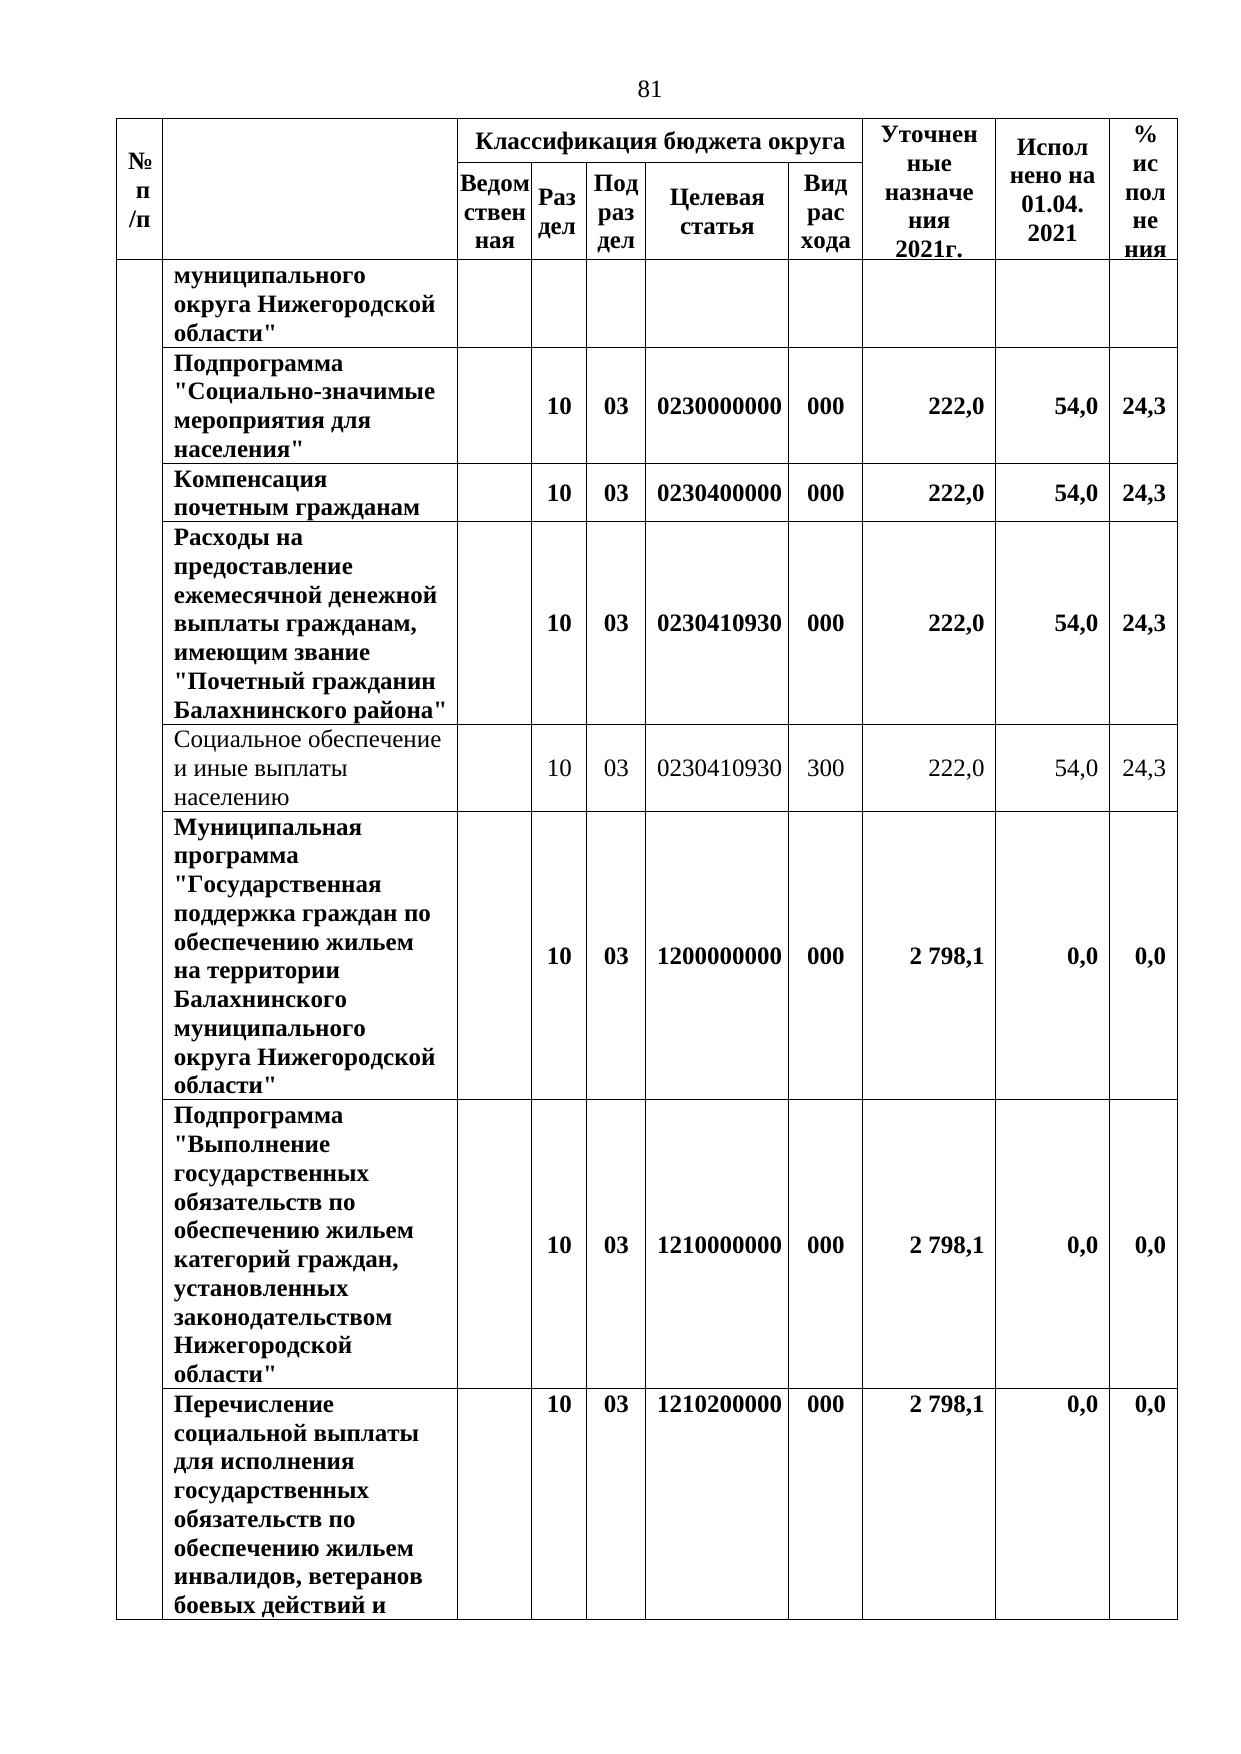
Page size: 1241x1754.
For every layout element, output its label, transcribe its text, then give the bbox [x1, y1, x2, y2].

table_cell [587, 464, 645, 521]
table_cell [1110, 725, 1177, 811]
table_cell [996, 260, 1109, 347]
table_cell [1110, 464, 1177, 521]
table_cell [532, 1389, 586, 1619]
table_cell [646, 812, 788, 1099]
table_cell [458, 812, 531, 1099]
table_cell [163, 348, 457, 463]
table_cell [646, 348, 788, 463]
table_header % ис пол не ния [1110, 119, 1177, 259]
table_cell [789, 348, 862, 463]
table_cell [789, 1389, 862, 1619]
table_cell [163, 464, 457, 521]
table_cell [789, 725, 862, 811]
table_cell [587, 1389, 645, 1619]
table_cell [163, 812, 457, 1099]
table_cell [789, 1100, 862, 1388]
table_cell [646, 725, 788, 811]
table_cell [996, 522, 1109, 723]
table_header Испол нено на 01.04. 2021 [996, 119, 1109, 259]
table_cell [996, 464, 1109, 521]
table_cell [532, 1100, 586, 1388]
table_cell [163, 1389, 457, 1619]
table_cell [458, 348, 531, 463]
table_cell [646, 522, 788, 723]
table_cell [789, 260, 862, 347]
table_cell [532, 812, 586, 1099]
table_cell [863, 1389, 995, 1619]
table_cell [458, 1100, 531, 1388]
table_cell Вид рас хода [789, 163, 862, 259]
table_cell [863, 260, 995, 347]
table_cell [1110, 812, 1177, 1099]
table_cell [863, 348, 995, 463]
table_cell Раз дел [532, 163, 586, 259]
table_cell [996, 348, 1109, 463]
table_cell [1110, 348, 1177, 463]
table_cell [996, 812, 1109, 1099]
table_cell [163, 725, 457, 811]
table_header Уточненные назначе ния 2021г. [863, 119, 995, 259]
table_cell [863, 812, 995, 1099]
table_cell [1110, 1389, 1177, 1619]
table_cell Под раз дел [587, 163, 645, 259]
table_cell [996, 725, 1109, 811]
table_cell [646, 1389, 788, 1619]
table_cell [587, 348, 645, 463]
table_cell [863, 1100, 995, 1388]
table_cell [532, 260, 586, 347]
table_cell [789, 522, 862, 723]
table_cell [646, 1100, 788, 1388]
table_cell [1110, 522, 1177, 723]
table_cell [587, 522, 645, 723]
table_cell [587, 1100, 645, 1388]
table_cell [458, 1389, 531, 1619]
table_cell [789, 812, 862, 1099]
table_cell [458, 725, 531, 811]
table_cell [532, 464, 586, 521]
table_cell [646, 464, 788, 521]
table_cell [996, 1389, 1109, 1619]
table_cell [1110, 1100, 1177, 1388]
table_header Классификация бюджета округа [458, 119, 862, 162]
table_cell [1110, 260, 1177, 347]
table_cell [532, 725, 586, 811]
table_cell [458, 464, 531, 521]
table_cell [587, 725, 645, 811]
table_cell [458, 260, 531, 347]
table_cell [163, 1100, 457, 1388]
table_cell Ведомственная [458, 163, 531, 259]
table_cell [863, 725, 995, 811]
table_header № п/п [117, 119, 162, 259]
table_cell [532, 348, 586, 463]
table_header [163, 119, 457, 259]
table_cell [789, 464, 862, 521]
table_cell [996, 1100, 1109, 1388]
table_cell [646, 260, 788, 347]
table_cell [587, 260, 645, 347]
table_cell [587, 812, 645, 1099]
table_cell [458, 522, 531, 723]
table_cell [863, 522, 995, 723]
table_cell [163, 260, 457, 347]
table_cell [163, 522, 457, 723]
table_cell Целевая статья [646, 163, 788, 259]
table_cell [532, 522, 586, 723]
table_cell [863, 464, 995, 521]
